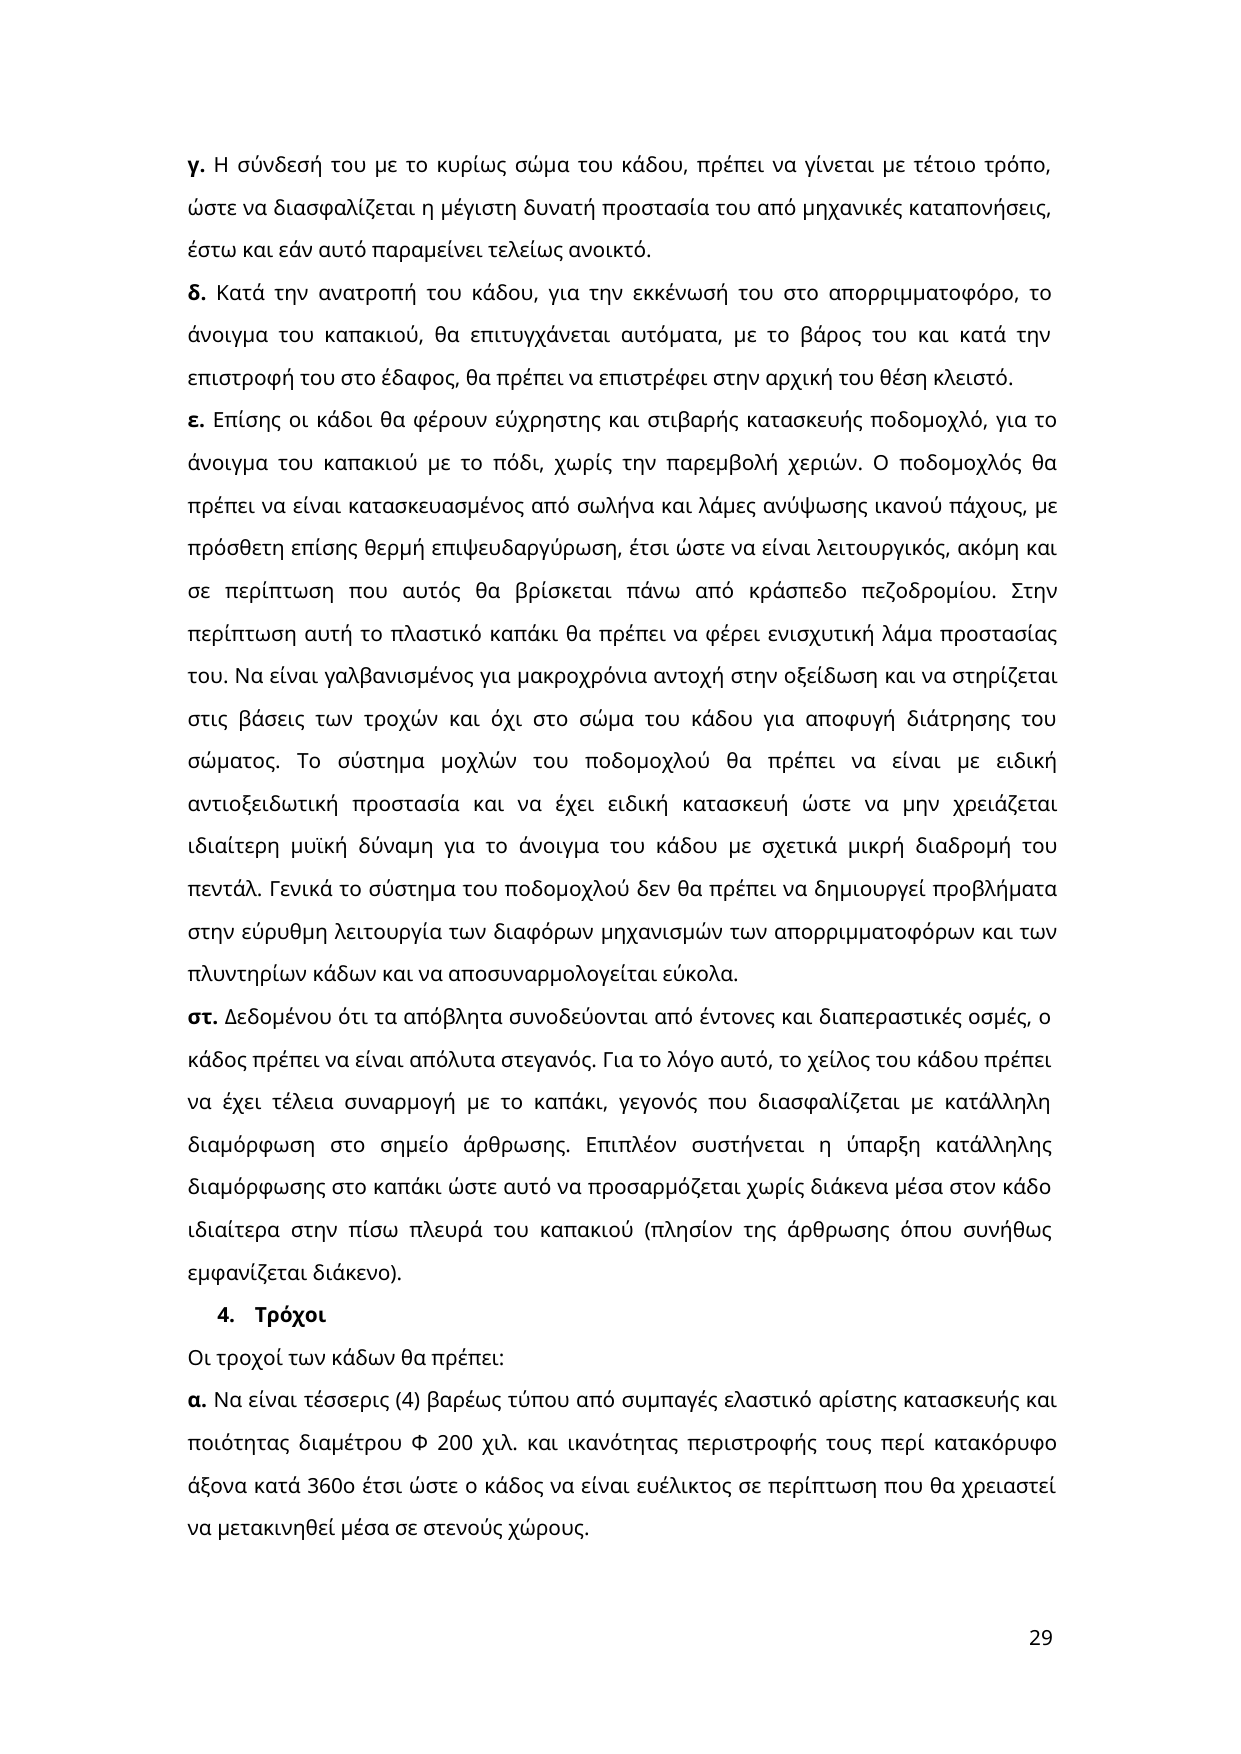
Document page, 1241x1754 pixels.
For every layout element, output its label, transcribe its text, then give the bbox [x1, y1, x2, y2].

text δ. Κατά την ανατροπή του κάδου, για την εκκένωσή του στο απορριμματοφόρο, το άνοιγμα του καπακιού, θα επιτυγχάνεται αυτόματα, με το βάρος του και κατά την επιστροφή του στο έδαφος, θα πρέπει να επιστρέφει στην αρχική του θέση κλειστό. [187, 278, 1053, 391]
text γ. Η σύνδεσή του με το κυρίως σώμα του κάδου, πρέπει να γίνεται με τέτοιο τρόπο, ώστε να διασφαλίζεται η μέγιστη δυνατή προστασία του από μηχανικές καταπονήσεις, έστω και εάν αυτό παραμείνει τελείως ανοικτό. [187, 150, 1053, 264]
text α. Να είναι τέσσερις (4) βαρέως τύπου από συμπαγές ελαστικό αρίστης κατασκευής και ποιότητας διαμέτρου Φ και ικανότητας περιστροφής τους περί κατακόρυφο άξονα κατά 360ο έτσι ώστε ο κάδος να είναι ευέλικτος σε περίπτωση που θα χρειαστεί να μετακινηθεί μέσα σε στενούς χώρους. [187, 1386, 1058, 1542]
text ε. Επίσης οι κάδοι θα φέρουν εύχρηστης και στιβαρής κατασκευής ποδομοχλό, για το άνοιγμα του καπακιού με το πόδι, χωρίς την παρεμβολή χεριών. Ο ποδομοχλός θα πρέπει να είναι κατασκευασμένος από σωλήνα και λάμες ανύψωσης ικανού πάχους, με πρόσθετη επίσης θερμή επιψευδαργύρωση, έτσι ώστε να είναι λειτουργικός, ακόμη και σε περίπτωση που αυτός θα βρίσκεται πάνω από κράσπεδο πεζοδρομίου. Στην περίπτωση αυτή το πλαστικό καπάκι θα πρέπει να φέρει ενισχυτική λάμα προστασίας του. Να είναι γαλβανισμένος για μακροχρόνια αντοχή στην οξείδωση και να στηρίζεται στις βάσεις των τροχών και όχι στο σώμα του κάδου για αποφυγή διάτρησης του σώματος. Το σύστημα μοχλών του ποδομοχλού θα πρέπει να είναι με ειδική αντιοξειδωτική προστασία και να έχει ειδική κατασκευή ώστε να μην χρειάζεται ιδιαίτερη μυϊκή δύναμη για το άνοιγμα του κάδου με σχετικά μικρή διαδρομή του πεντάλ. Γενικά το σύστημα του ποδομοχλού δεν θα πρέπει να δημιουργεί προβλήματα στην εύρυθμη λειτουργία των διαφόρων μηχανισμών των απορριμματοφόρων και των πλυντηρίων κάδων και να αποσυναρμολογείται εύκολα. [187, 406, 1059, 988]
text στ. Δεδομένου ότι τα απόβλητα συνοδεύονται από έντονες και διαπεραστικές οσμές, ο κάδος πρέπει να είναι απόλυτα στεγανός. Για το λόγο αυτό, το χείλος του κάδου πρέπει να έχει τέλεια συναρμογή με το καπάκι, γεγονός που διασφαλίζεται με κατάλληλη διαμόρφωση στο σημείο άρθρωσης. Επιπλέον συστήνεται η ύπαρξη κατάλληλης διαμόρφωσης στο καπάκι ώστε αυτό να προσαρμόζεται χωρίς διάκενα μέσα στον κάδο ιδιαίτερα στην πίσω πλευρά του καπακιού (πλησίον της άρθρωσης όπου συνήθως εμφανίζεται διάκενο). [187, 1002, 1053, 1286]
text Οι τροχοί των κάδων θα πρέπει: [187, 1343, 1058, 1371]
list Τρόχοι [217, 1300, 1058, 1329]
